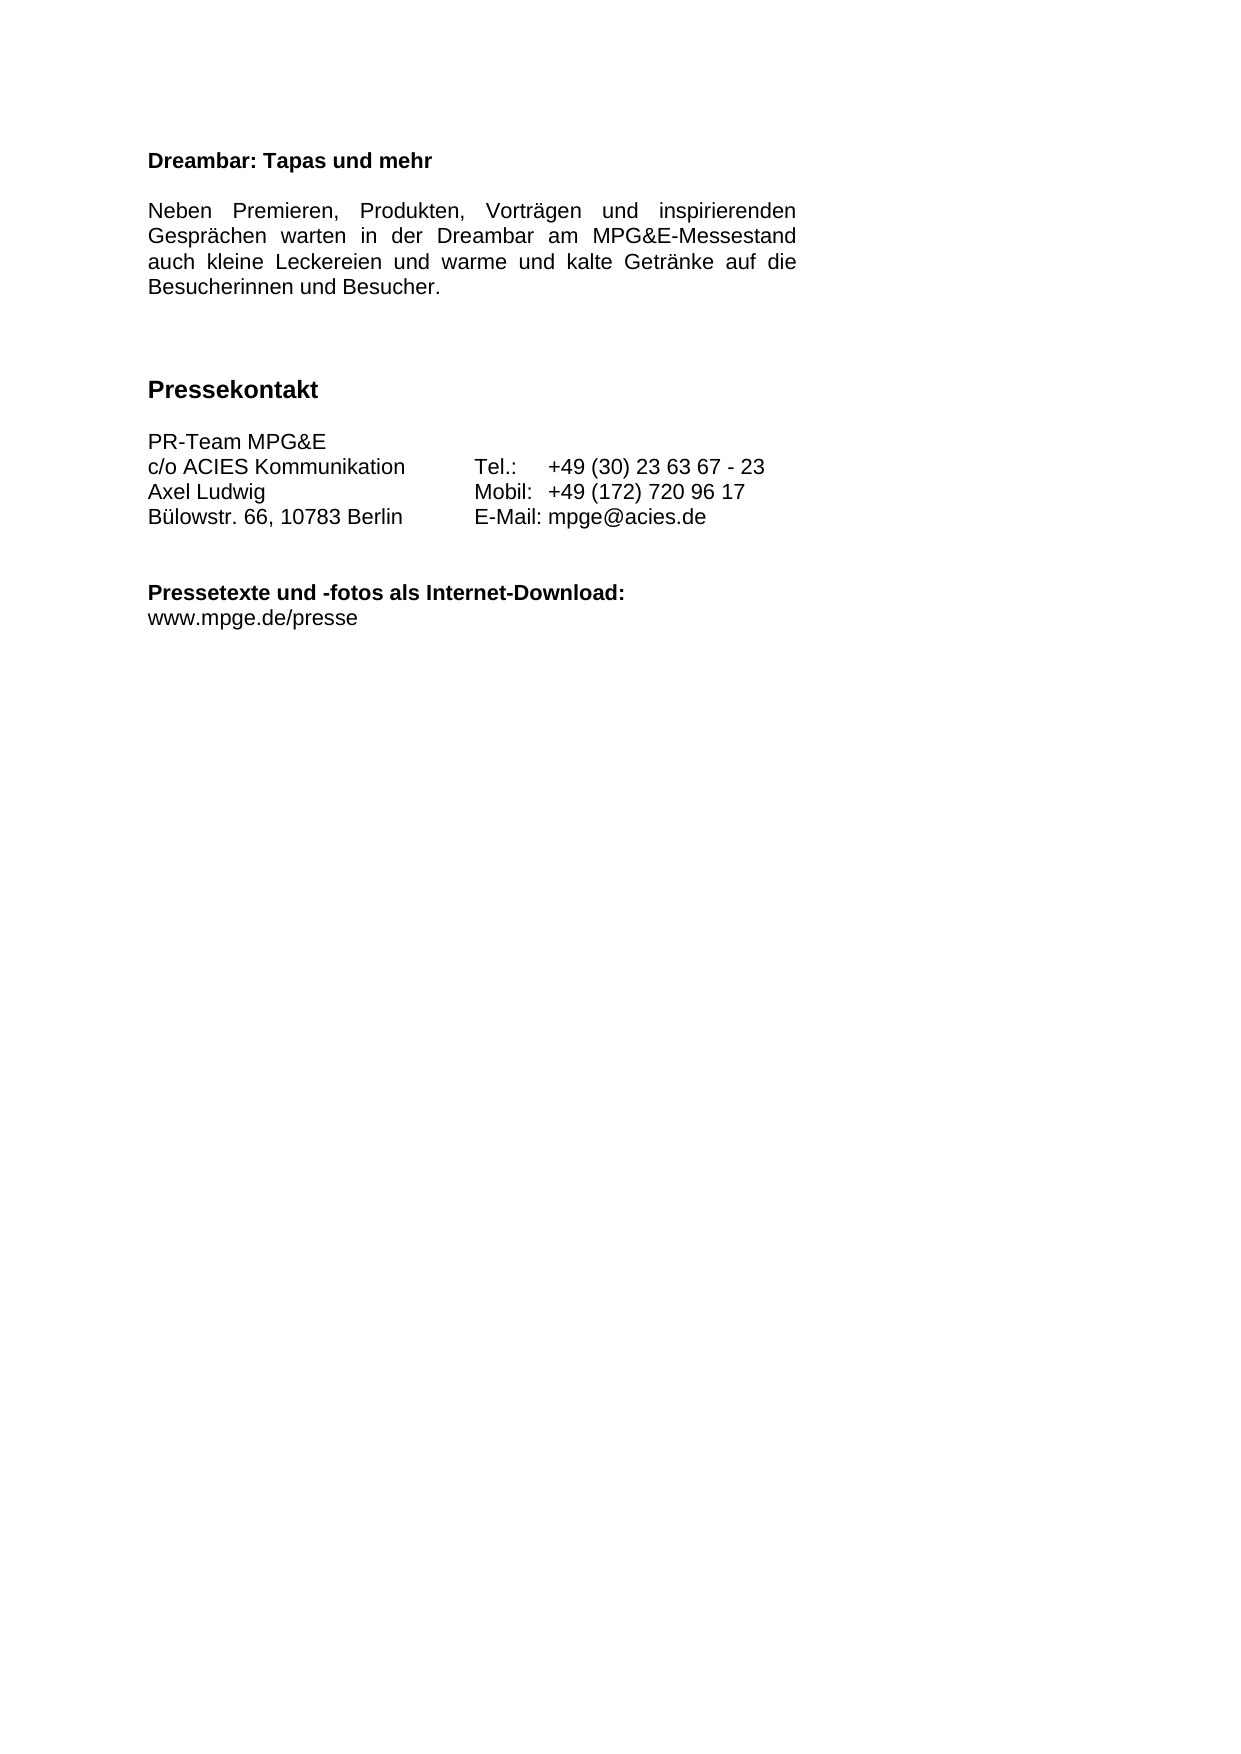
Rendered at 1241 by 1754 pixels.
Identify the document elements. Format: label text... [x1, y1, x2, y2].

subtitle Pressekontakt [148, 374, 797, 403]
text Pressetexte und -fotos als Internet-Download: www.mpge.de/presse [148, 580, 797, 630]
table_header PR-Team MPG&E c/o ACIES Kommunikation Axel Ludwig Bülowstr. 66, 10783 Berlin [148, 429, 474, 529]
text Neben Premieren, Produkten, Vorträgen und inspirierenden Gesprächen warten in der Dreambar am MPG&E-Messestand auch kleine Leckereien und warme und kalte Getränke auf die Besucherinnen und Besucher. [148, 198, 797, 299]
text Dreambar: Tapas und mehr [148, 148, 797, 173]
table_header Tel.: +49 (30) 23 63 67 - 23 Mobil: +49 (172) 720 96 17 E-Mail: mpge@acies.de [474, 429, 797, 529]
